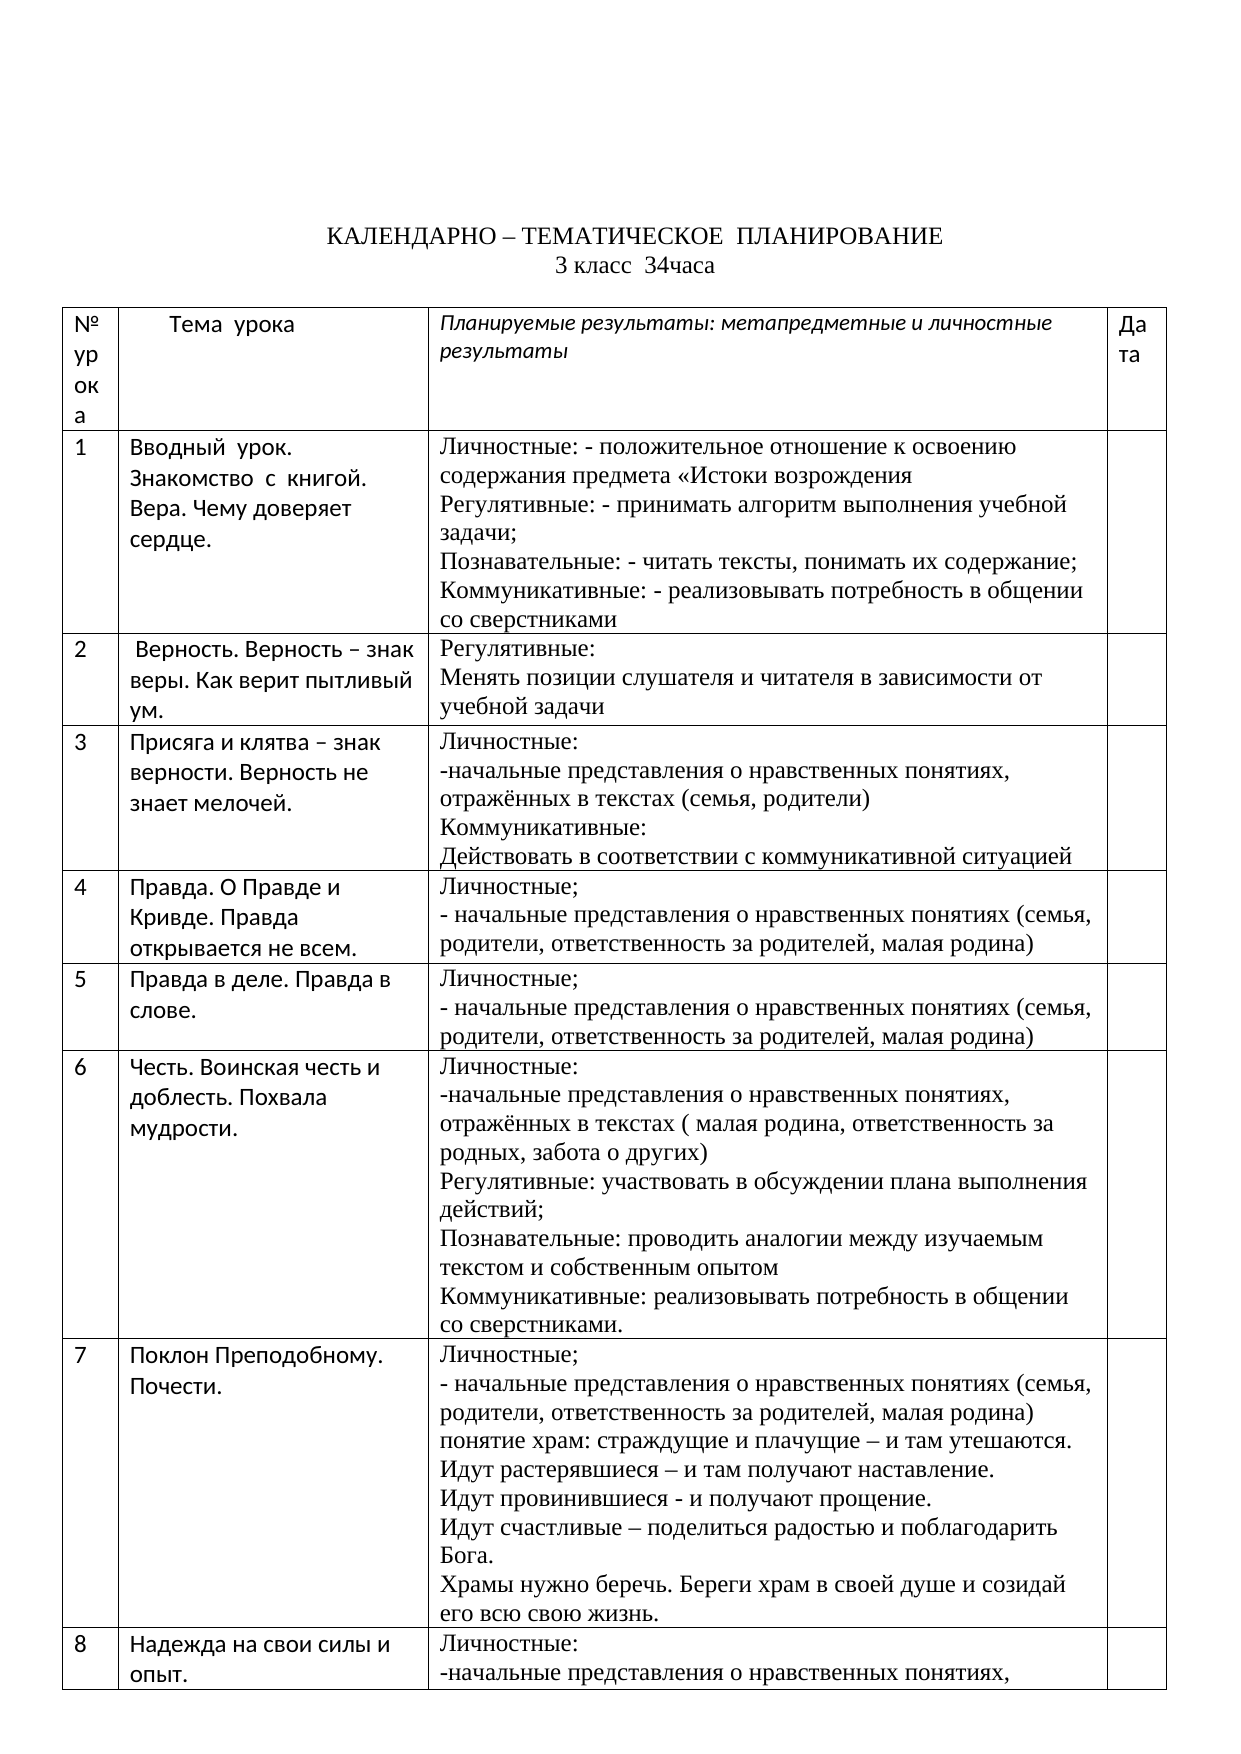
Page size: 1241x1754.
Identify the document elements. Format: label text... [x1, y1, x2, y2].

table_cell Честь. Воинская честь и доблесть. Похвала мудрости. [119, 1051, 428, 1338]
table_header Дата [1108, 308, 1166, 430]
table_cell [1108, 634, 1166, 725]
table_cell Личностные; - начальные представления о нравственных понятиях (семья, родители, ответственность за родителей, малая родина) [429, 871, 1107, 962]
table_cell Правда. О Правде и Кривде. Правда открывается не всем. [119, 871, 428, 962]
table_cell Регулятивные: Менять позиции слушателя и читателя в зависимости от учебной задачи [429, 634, 1107, 725]
table_cell [1108, 1628, 1166, 1689]
table_cell 7 [63, 1339, 118, 1627]
table_cell 6 [63, 1051, 118, 1338]
table_cell Поклон Преподобному. Почести. [119, 1339, 428, 1627]
text КАЛЕНДАРНО – ТЕМАТИЧЕСКОЕ ПЛАНИРОВАНИЕ [74, 221, 1196, 250]
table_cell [119, 1628, 428, 1689]
table_cell Правда в деле. Правда в слове. [119, 964, 428, 1050]
table_cell Личностные; - начальные представления о нравственных понятиях (семья, родители, ответственность за родителей, малая родина) [429, 964, 1107, 1050]
table_header Тема урока [119, 308, 428, 430]
table_header № урока [63, 308, 118, 430]
table_cell 1 [63, 431, 118, 632]
table_cell 2 [63, 634, 118, 725]
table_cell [429, 1628, 1107, 1689]
table_cell [1108, 964, 1166, 1050]
table_cell Присяга и клятва – знак верности. Верность не знает мелочей. [119, 726, 428, 870]
table_cell [1108, 726, 1166, 870]
table_cell Личностные; - начальные представления о нравственных понятиях (семья, родители, ответственность за родителей, малая родина) понятие храм: страждущие и плачущие – и там утешаются. Идут растерявшиеся – и там получают наставление. Идут провинившиеся - и получают прощение. Идут счастливые – поделиться радостью и поблагодарить Бога. Храмы нужно беречь. Береги храм в своей душе и созидай его всю свою жизнь. [429, 1339, 1107, 1627]
table_cell Верность. Верность – знак веры. Как верит пытливый ум. [119, 634, 428, 725]
table_header Планируемые результаты: метапредметные и личностные результаты [429, 308, 1107, 430]
table_cell 8 [63, 1628, 118, 1689]
table_cell [1108, 1339, 1166, 1627]
table_cell Вводный урок. Знакомство с книгой. Вера. Чему доверяет сердце. [119, 431, 428, 632]
table_cell 3 [63, 726, 118, 870]
table_cell Личностные: - положительное отношение к освоению содержания предмета «Истоки возрождения Регулятивные: - принимать алгоритм выполнения учебной задачи; Познавательные: - читать тексты, понимать их содержание; Коммуникативные: - реализовывать потребность в общении со сверстниками [429, 431, 1107, 632]
table_cell [1108, 871, 1166, 962]
table_cell 5 [63, 964, 118, 1050]
table_cell 4 [63, 871, 118, 962]
table_cell [1108, 1051, 1166, 1338]
table_cell [1108, 431, 1166, 632]
text 3 класс 34часа [74, 250, 1196, 278]
table_cell Личностные: -начальные представления о нравственных понятиях, отражённых в текстах (семья, родители) Коммуникативные: Действовать в соответствии с коммуникативной ситуацией [429, 726, 1107, 870]
